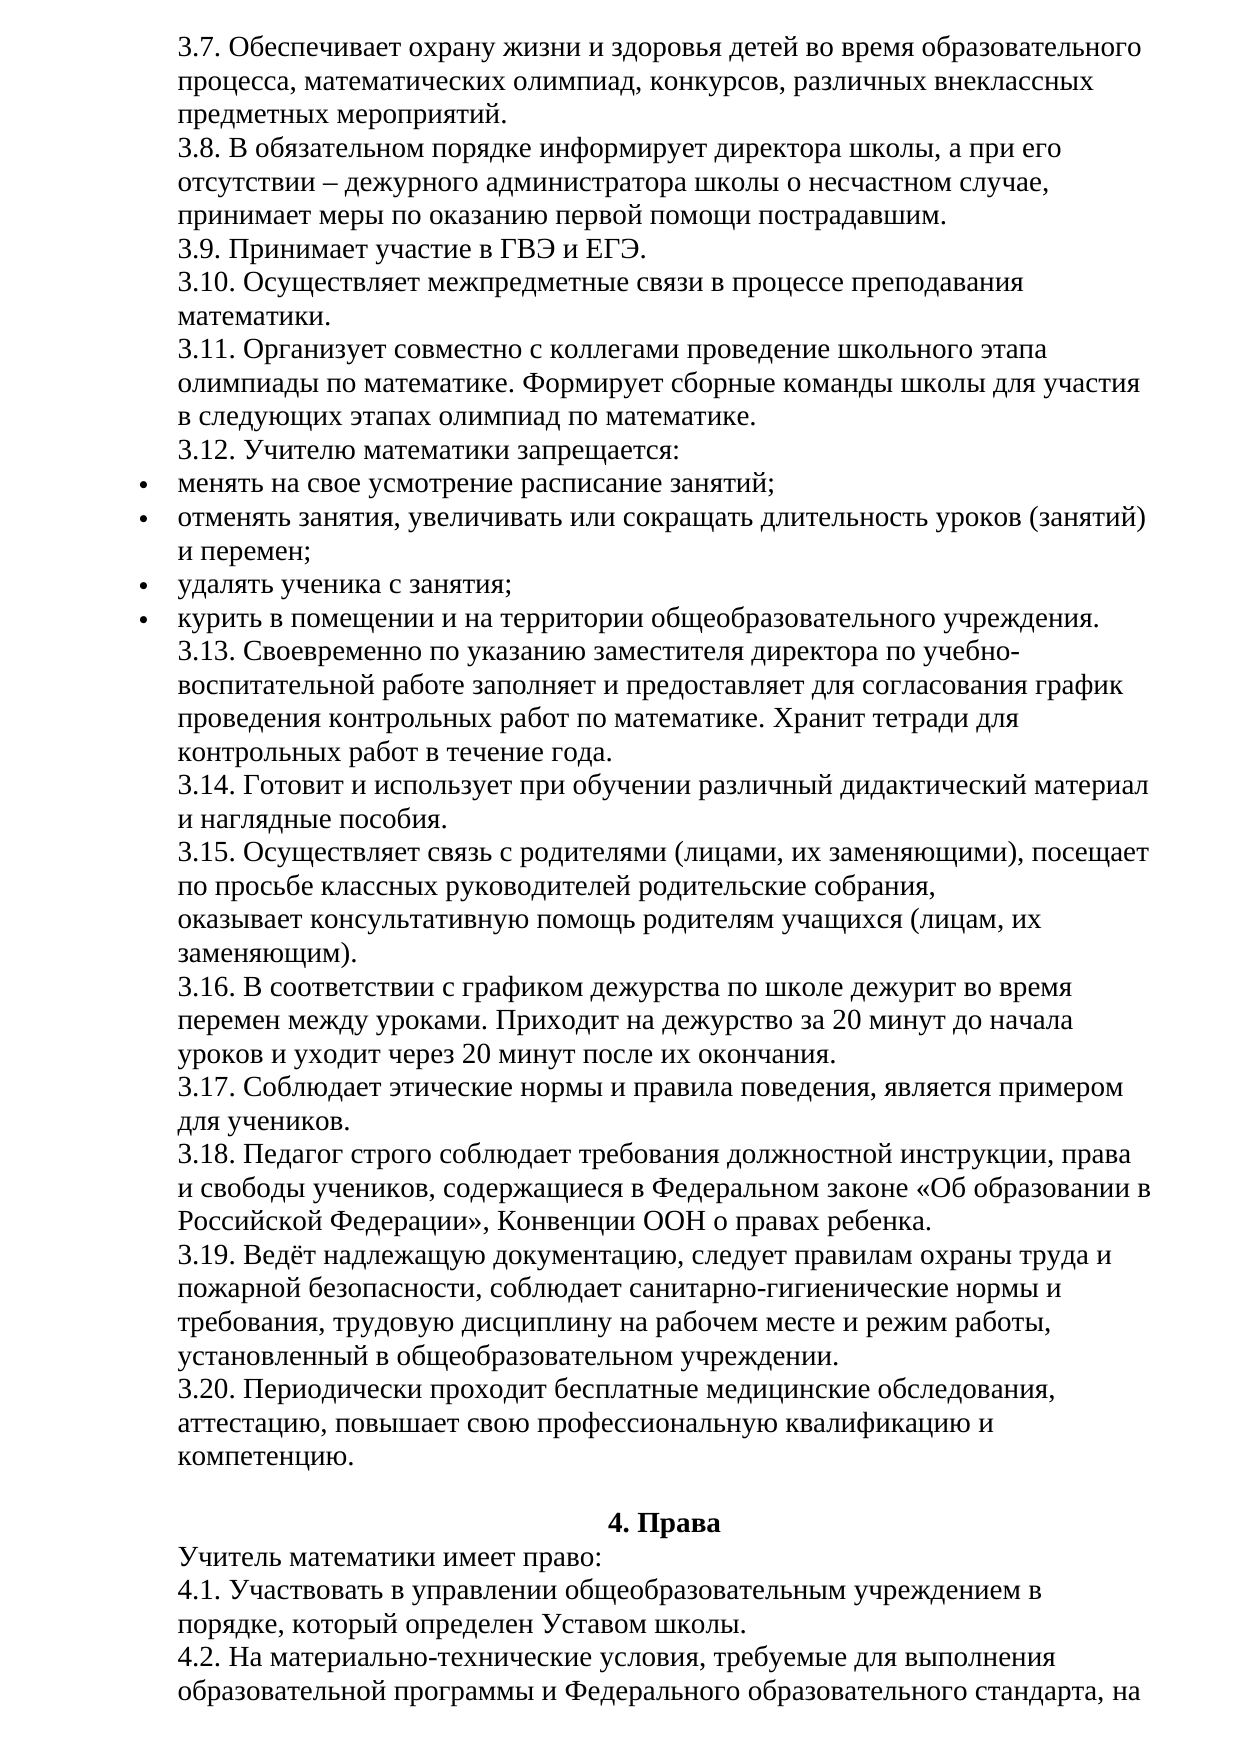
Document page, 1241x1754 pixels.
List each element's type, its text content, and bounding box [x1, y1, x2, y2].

text 3.13. Своевременно по указанию заместителя директора по учебно-воспитательной работе заполняет и предоставляет для согласования график проведения контрольных работ по математике. Хранит тетради для контрольных работ в течение года. [177, 633, 1152, 767]
list удалять ученика с занятия; [140, 566, 1152, 600]
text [177, 1639, 1152, 1707]
list курить в помещении и на территории общеобразовательного учреждения. [140, 600, 1152, 633]
text 3.20. Периодически проходит бесплатные медицинские обследования, аттестацию, повышает свою профессиональную квалификацию и компетенцию. [177, 1371, 1152, 1472]
text 3.17. Соблюдает этические нормы и правила поведения, является примером для учеников. [177, 1069, 1152, 1136]
list менять на свое усмотрение расписание занятий; [140, 466, 1152, 499]
text 3.10. Осуществляет межпредметные связи в процессе преподавания математики. [177, 264, 1152, 331]
text 3.15. Осуществляет связь с родителями (лицами, их заменяющими), посещает по просьбе классных руководителей родительские собрания, оказывает консультативную помощь родителям учащихся (лицам, их заменяющим). [177, 834, 1152, 969]
text 3.9. Принимает участие в ГВЭ и ЕГЭ. [177, 231, 1152, 264]
text 3.12. Учителю математики запрещается: [177, 432, 1152, 466]
text 3.11. Организует совместно с коллегами проведение школьного этапа олимпиады по математике. Формирует сборные команды школы для участия в следующих этапах олимпиад по математике. [177, 331, 1152, 432]
text 3.18. Педагог строго соблюдает требования должностной инструкции, права и свободы учеников, содержащиеся в Федеральном законе «Об образовании в Российской Федерации», Конвенции ООН о правах ребенка. [177, 1136, 1152, 1237]
text 3.16. В соответствии с графиком дежурства по школе дежурит во время перемен между уроками. Приходит на дежурство за 20 минут до начала уроков и уходит через 20 минут после их окончания. [177, 969, 1152, 1069]
text 3.19. Ведёт надлежащую документацию, следует правилам охраны труда и пожарной безопасности, соблюдает санитарно-гигиенические нормы и требования, трудовую дисциплину на рабочем месте и режим работы, установленный в общеобразовательном учреждении. [177, 1237, 1152, 1371]
text Учитель математики имеет право: [177, 1539, 1152, 1572]
list отменять занятия, увеличивать или сокращать длительность уроков (занятий) и перемен; [140, 499, 1152, 566]
text 3.8. В обязательном порядке информирует директора школы, а при его отсутствии – дежурного администратора школы о несчастном случае, принимает меры по оказанию первой помощи пострадавшим. [177, 130, 1152, 231]
text 3.14. Готовит и использует при обучении различный дидактический материал и наглядные пособия. [177, 767, 1152, 834]
text 4.1. Участвовать в управлении общеобразовательным учреждением в порядке, который определен Уставом школы. [177, 1572, 1152, 1639]
text 3.7. Обеспечивает охрану жизни и здоровья детей во время образовательного процесса, математических олимпиад, конкурсов, различных внеклассных предметных мероприятий. [177, 29, 1152, 130]
text 4. Права [177, 1505, 1152, 1539]
